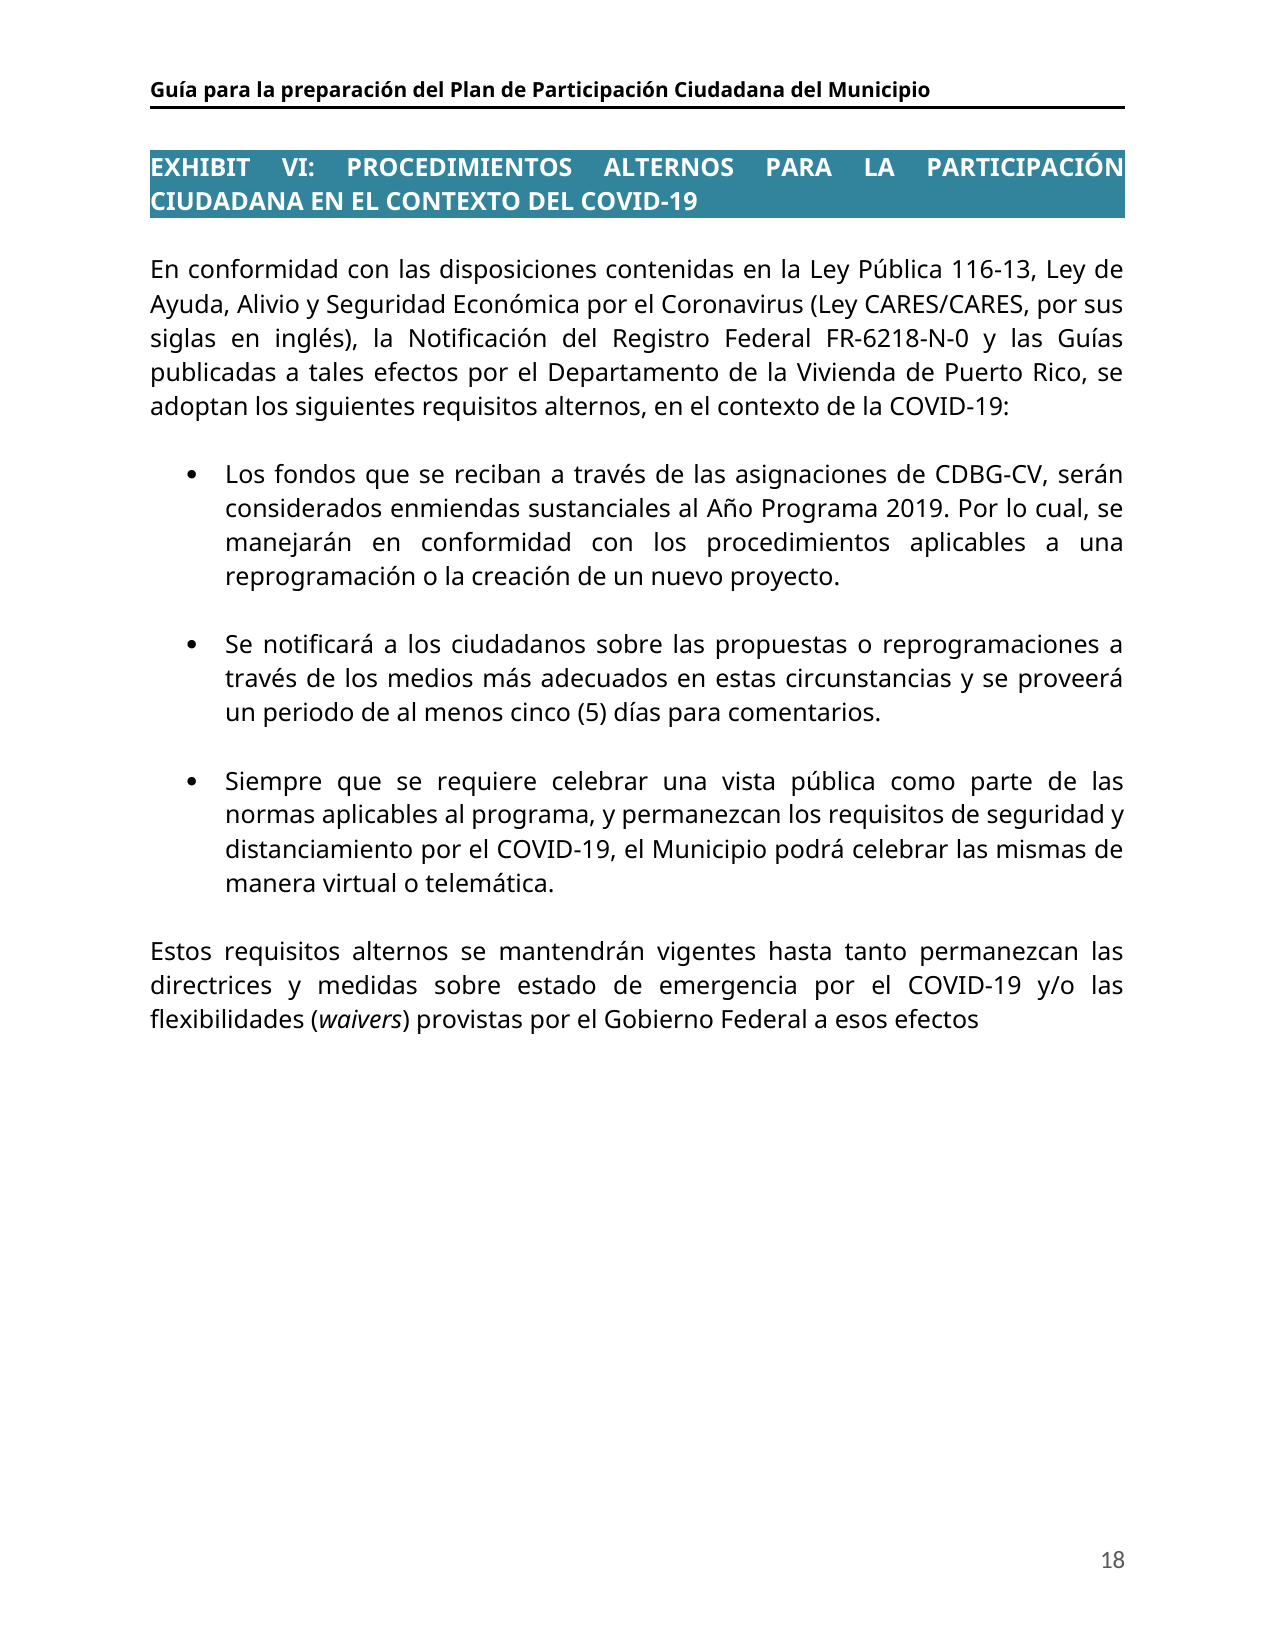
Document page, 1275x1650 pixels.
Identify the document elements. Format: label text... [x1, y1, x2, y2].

text En conformidad con las disposiciones contenidas en la Ley Pública 116-13, Ley de Ayuda, Alivio y Seguridad Económica por el Coronavirus (Ley CARES/CARES, por sus siglas en inglés), la Notificación del Registro Federal FR-6218-N-0 y las Guías publicadas a tales efectos por el Departamento de la Vivienda de Puerto Rico, se adoptan los siguientes requisitos alternos, en el contexto de la COVID-19: [150, 252, 1125, 422]
text Estos requisitos alternos se mantendrán vigentes hasta tanto permanezcan las directrices y medidas sobre estado de emergencia por el COVID-19 y/o las flexibilidades (waivers) provistas por el Gobierno Federal a esos efectos [150, 933, 1125, 1036]
list Los fondos que se reciban a través de las asignaciones de CDBG-CV, serán considerados enmiendas sustanciales al Año Programa 2019. Por lo cual, se manejarán en conformidad con los procedimientos aplicables a una reprogramación o la creación de un nuevo proyecto. [187, 457, 1125, 593]
subtitle EXHIBIT VI: PROCEDIMIENTOS ALTERNOS PARA LA PARTICIPACIÓN CIUDADANA EN EL CONTEXTO DEL COVID-19 [150, 150, 1125, 218]
list Siempre que se requiere celebrar una vista pública como parte de las normas aplicables al programa, y permanezcan los requisitos de seguridad y distanciamiento por el COVID-19, el Municipio podrá celebrar las mismas de manera virtual o telemática. [187, 763, 1125, 899]
list Se notificará a los ciudadanos sobre las propuestas o reprogramaciones a través de los medios más adecuados en estas circunstancias y se proveerá un periodo de al menos cinco (5) días para comentarios. [187, 627, 1125, 729]
